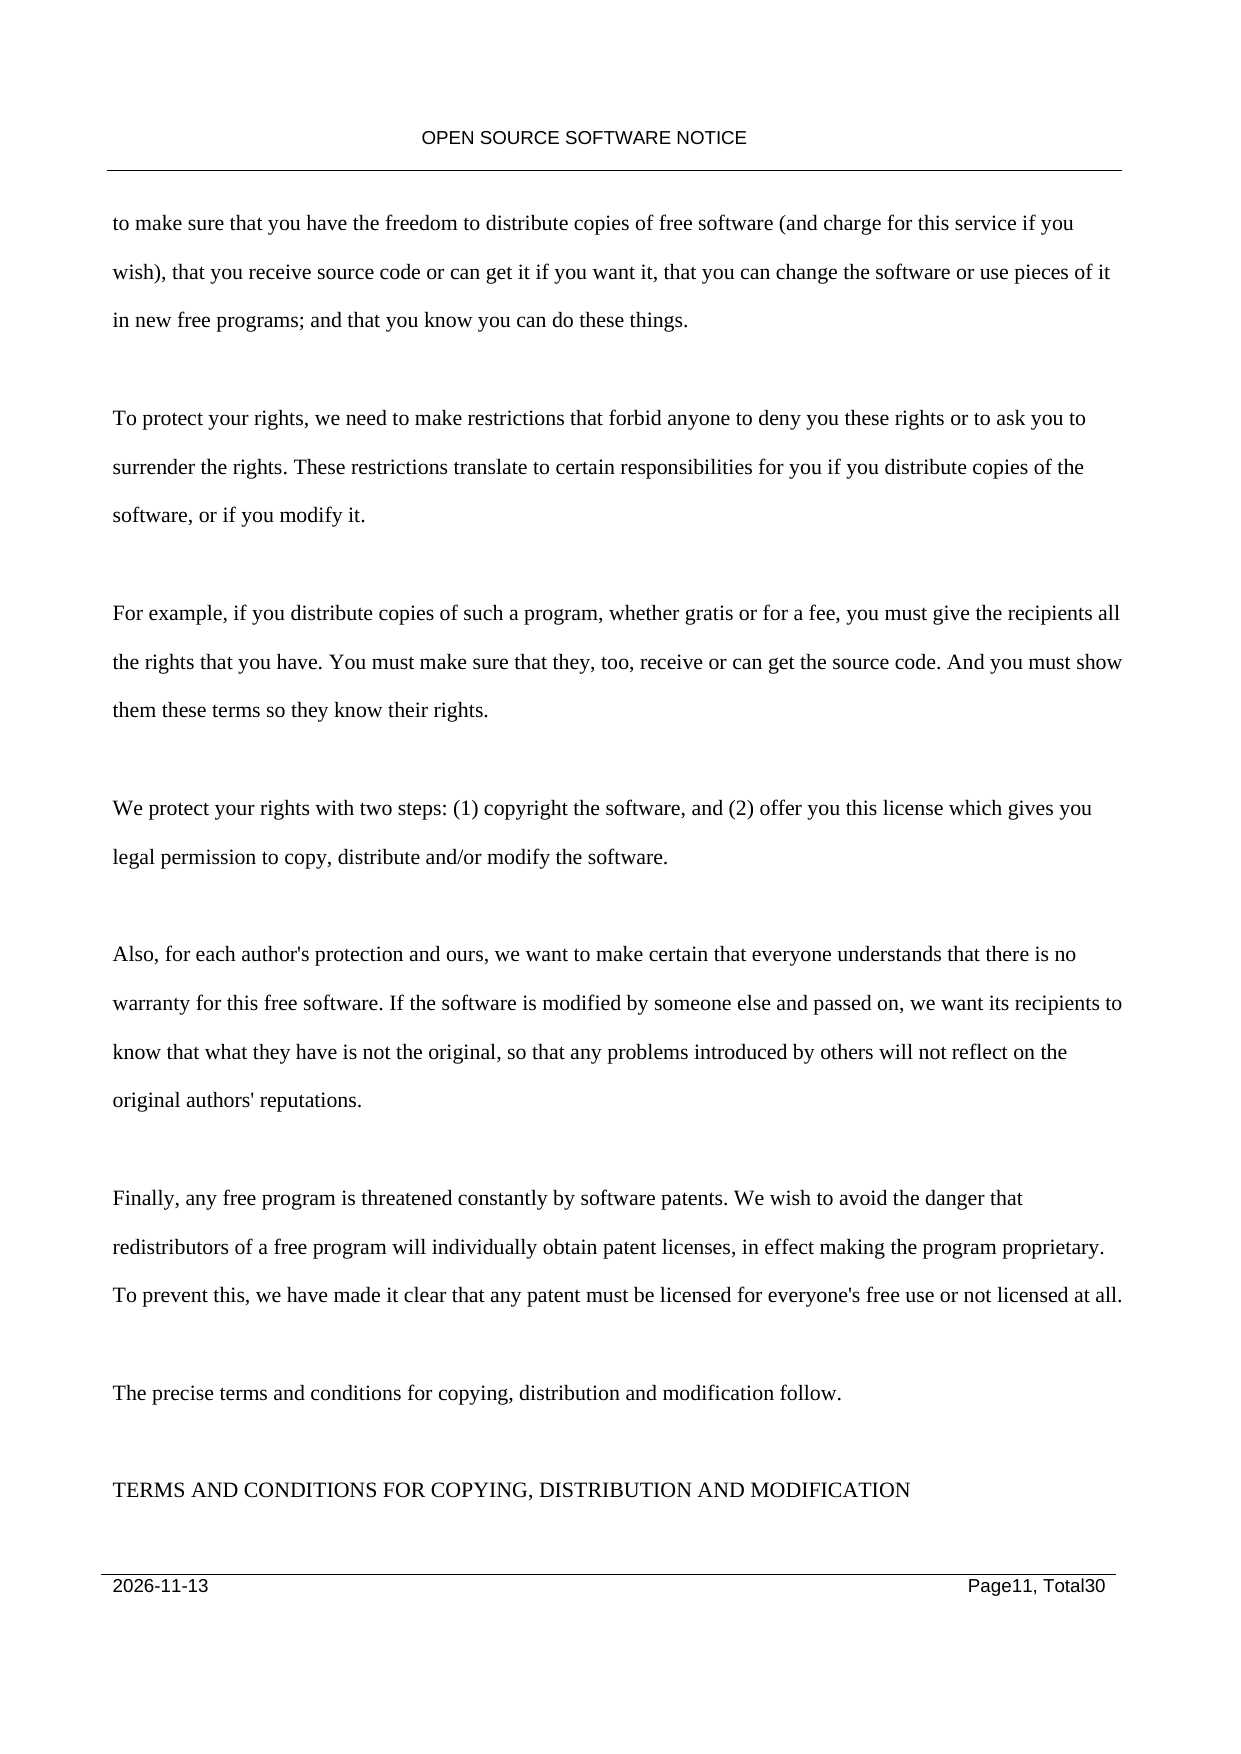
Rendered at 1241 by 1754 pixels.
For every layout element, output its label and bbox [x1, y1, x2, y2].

text [112, 206, 1128, 1506]
